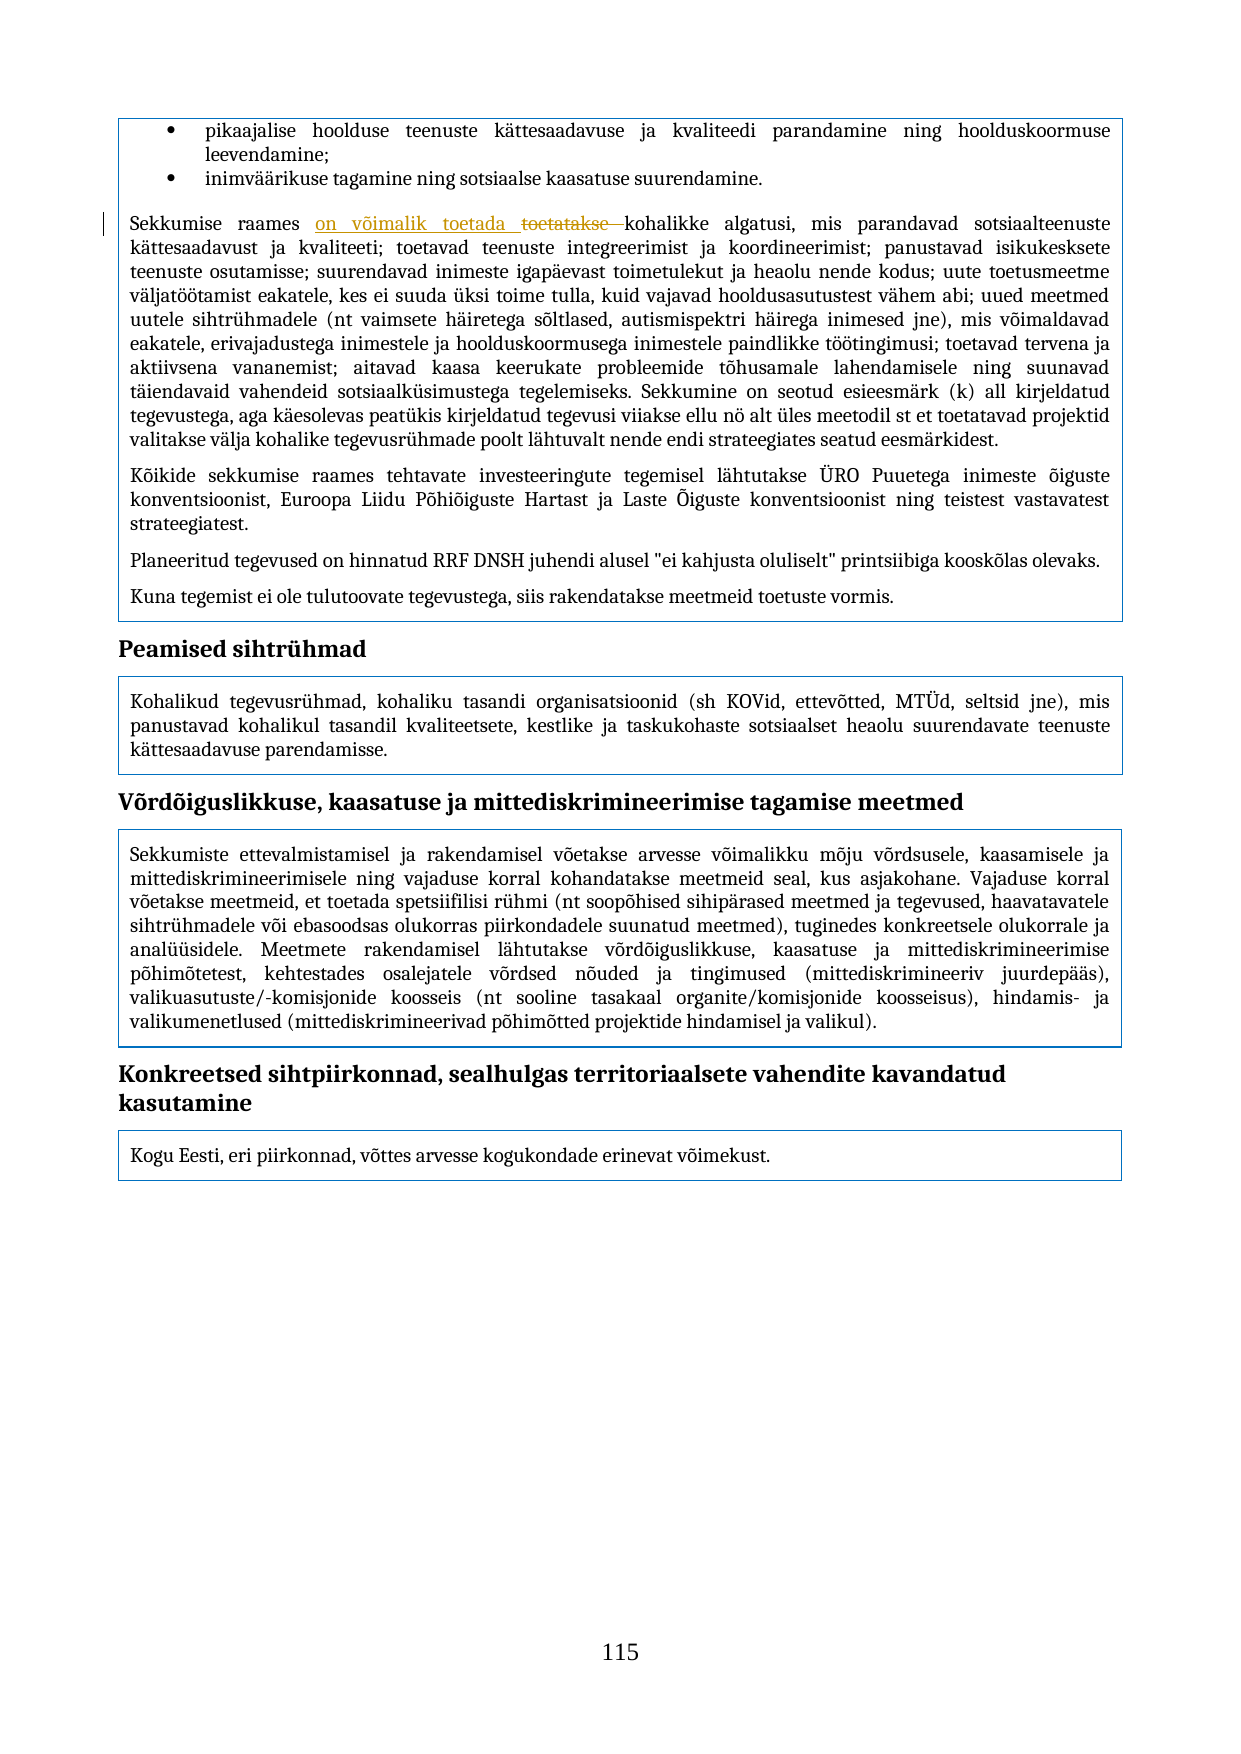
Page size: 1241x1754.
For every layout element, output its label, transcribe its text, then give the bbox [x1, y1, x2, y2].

text Võrdõiguslikkuse, kaasatuse ja mittediskrimineerimise tagamise meetmed [118, 787, 1122, 816]
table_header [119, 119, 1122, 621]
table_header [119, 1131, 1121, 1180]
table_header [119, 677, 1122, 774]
text Peamised sihtrühmad [118, 635, 1122, 663]
text Konkreetsed sihtpiirkonnad, sealhulgas territoriaalsete vahendite kavandatud kasutamine [118, 1060, 1122, 1117]
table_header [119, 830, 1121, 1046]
